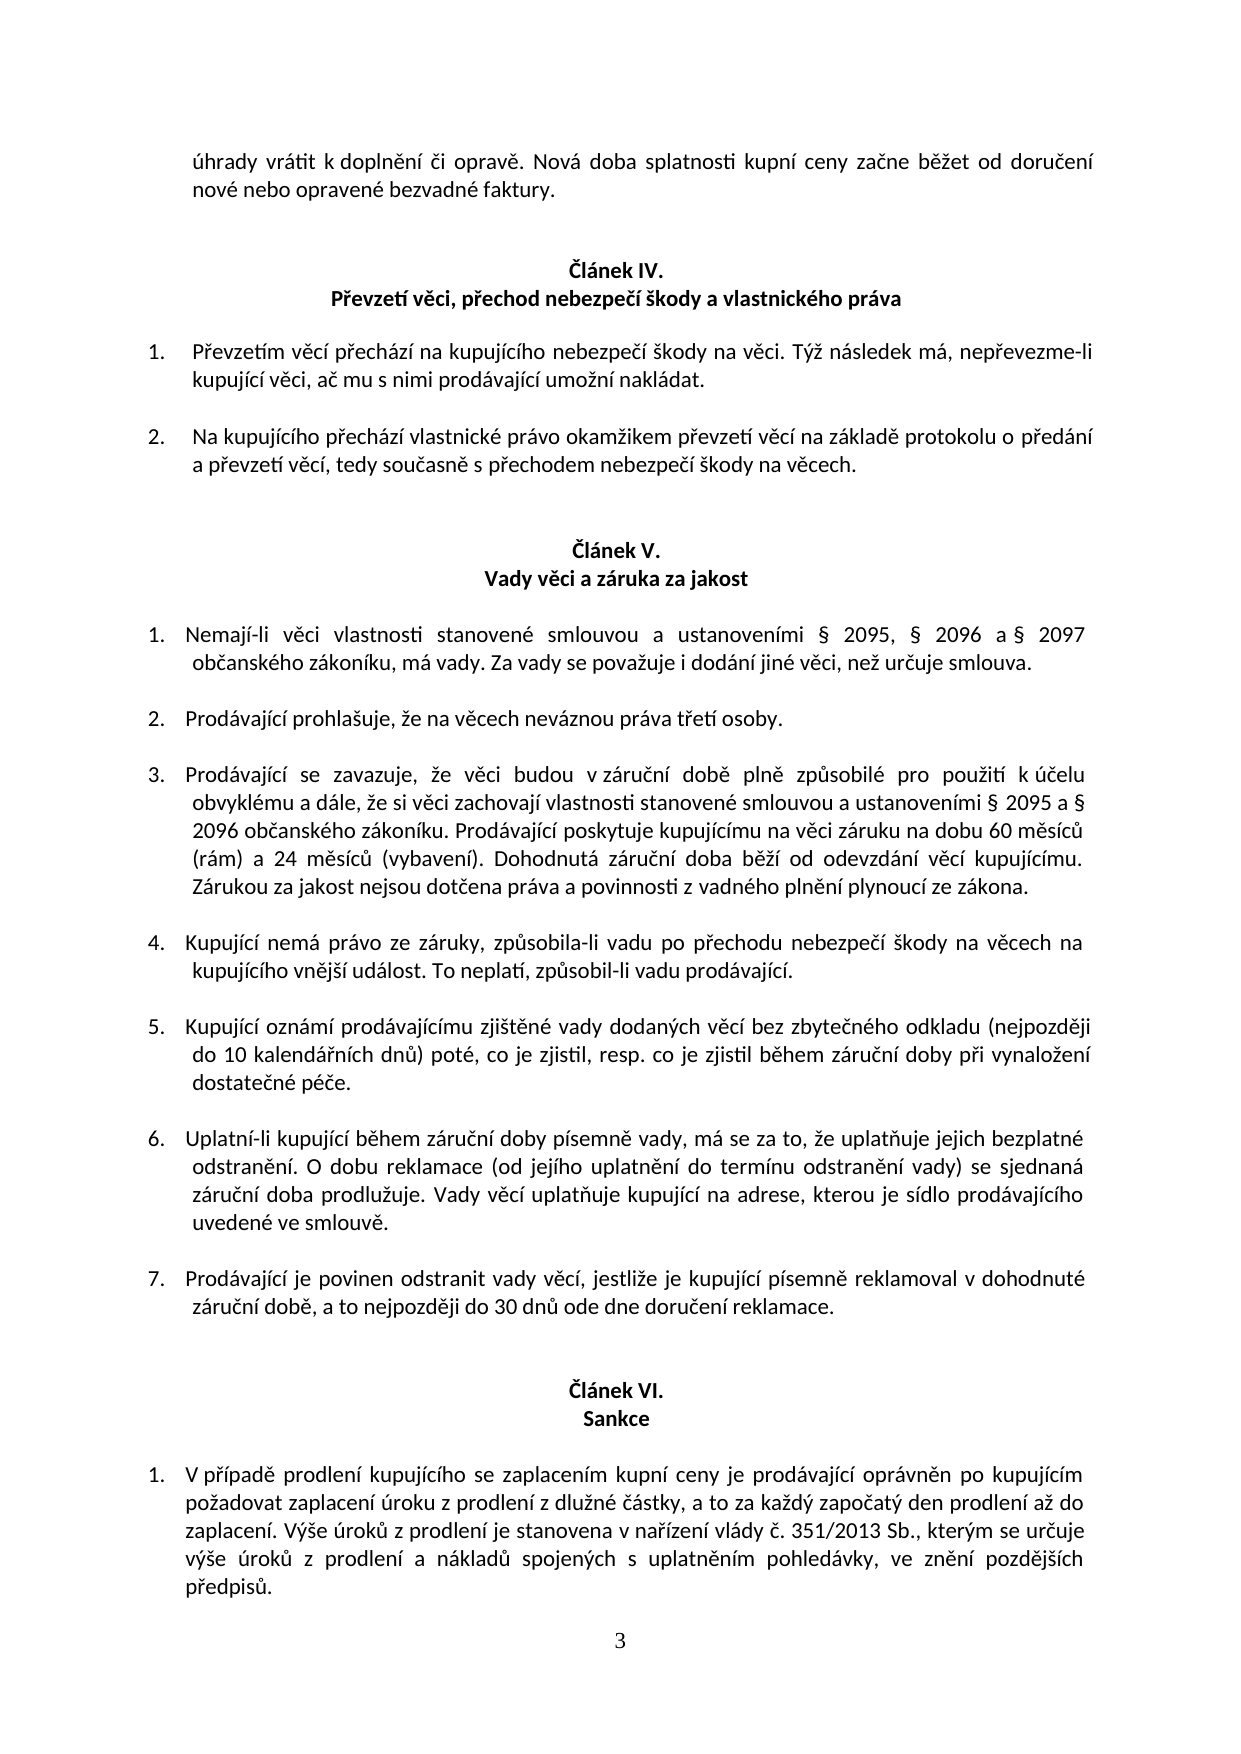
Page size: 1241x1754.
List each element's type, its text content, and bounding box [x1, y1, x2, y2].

list Převzetím věcí přechází na kupujícího nebezpečí škody na věci. Týž následek má, nepřevezme-li kupující věci, ač mu s nimi prodávající umožní nakládat. [148, 337, 1093, 393]
text Článek VI. [148, 1376, 1085, 1404]
list Nemají-li věci vlastnosti stanovené smlouvou a ustanoveními § 2095, § 2096 a § 2097 občanského zákoníku, má vady. Za vady se považuje i dodání jiné věci, než určuje smlouva. [148, 620, 1085, 676]
text Sankce [148, 1404, 1085, 1432]
text Vady věci a záruka za jakost [148, 564, 1085, 592]
list Na kupujícího přechází vlastnické právo okamžikem převzetí věcí na základě protokolu o předání a převzetí věcí, tedy současně s přechodem nebezpečí škody na věcech. [148, 422, 1093, 478]
list Prodávající je povinen odstranit vady věcí, jestliže je kupující písemně reklamoval v dohodnuté záruční době, a to nejpozději do 30 dnů ode dne doručení reklamace. [148, 1264, 1085, 1320]
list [148, 147, 1095, 203]
list Kupující oznámí prodávajícímu zjištěné vady dodaných věcí bez zbytečného odkladu (nejpozději do 10 kalendářních dnů) poté, co je zjistil, resp. co je zjistil během záruční doby při vynaložení dostatečné péče. [148, 1012, 1093, 1096]
text Článek V. [148, 536, 1085, 564]
list Uplatní-li kupující během záruční doby písemně vady, má se za to, že uplatňuje jejich bezplatné odstranění. O dobu reklamace (od jejího uplatnění do termínu odstranění vady) se sjednaná záruční doba prodlužuje. Vady věcí uplatňuje kupující na adrese, kterou je sídlo prodávajícího uvedené ve smlouvě. [148, 1124, 1085, 1236]
text Převzetí věci, přechod nebezpečí škody a vlastnického práva [148, 284, 1085, 312]
list V případě prodlení kupujícího se zaplacením kupní ceny je prodávající oprávněn po kupujícím požadovat zaplacení úroku z prodlení z dlužné částky, a to za každý započatý den prodlení až do zaplacení. Výše úroků z prodlení je stanovena v nařízení vlády č. 351/2013 Sb., kterým se určuje výše úroků z prodlení a nákladů spojených s uplatněním pohledávky, ve znění pozdějších předpisů. [148, 1460, 1085, 1601]
text Článek IV. [148, 256, 1085, 284]
list Prodávající se zavazuje, že věci budou v záruční době plně způsobilé pro použití k účelu obvyklému a dále, že si věci zachovají vlastnosti stanovené smlouvou a ustanoveními § 2095 a § 2096 občanského zákoníku. Prodávající poskytuje kupujícímu na věci záruku na dobu 60 měsíců (rám) a 24 měsíců (vybavení). Dohodnutá záruční doba běží od odevzdání věcí kupujícímu. Zárukou za jakost nejsou dotčena práva a povinnosti z vadného plnění plynoucí ze zákona. [148, 760, 1085, 900]
list Kupující nemá právo ze záruky, způsobila-li vadu po přechodu nebezpečí škody na věcech na kupujícího vnější událost. To neplatí, způsobil-li vadu prodávající. [148, 928, 1085, 984]
list Prodávající prohlašuje, že na věcech neváznou práva třetí osoby. [148, 704, 1093, 732]
